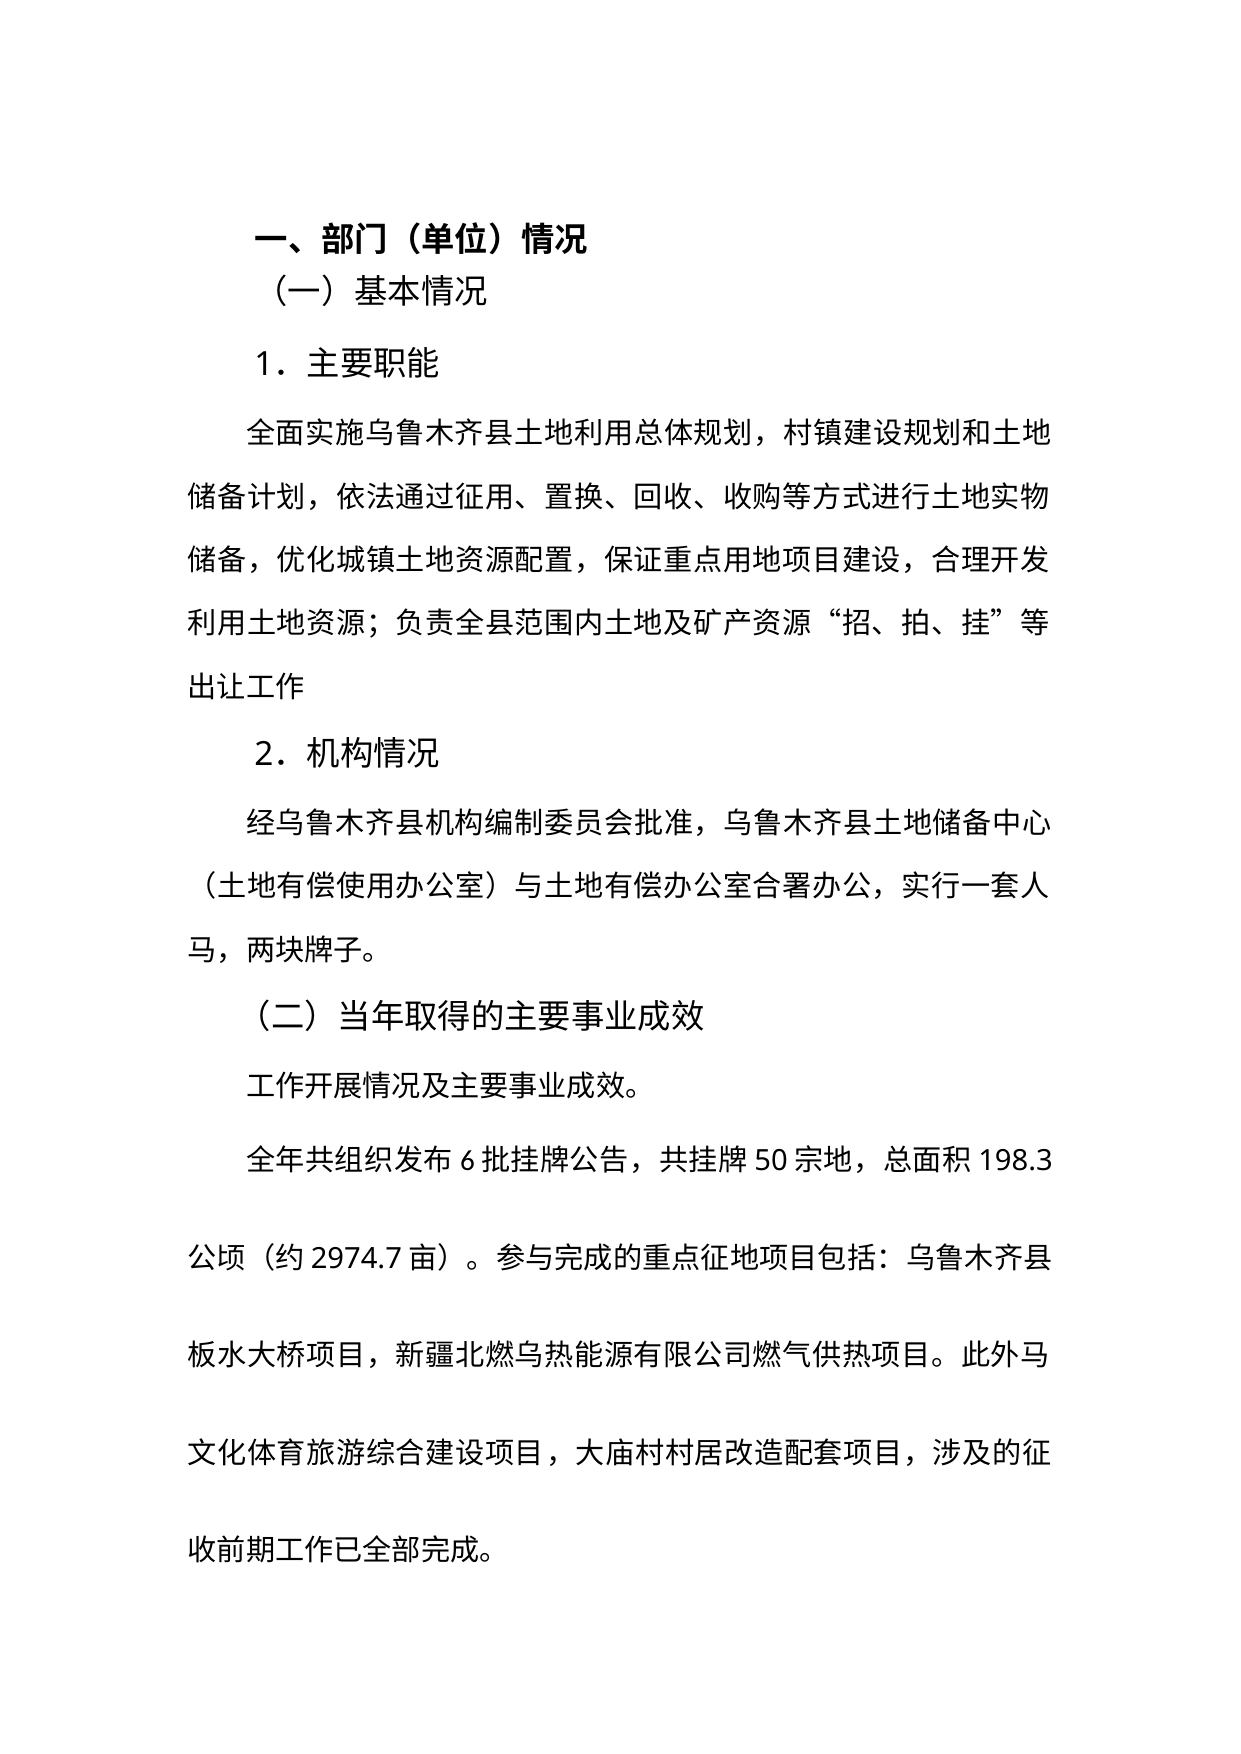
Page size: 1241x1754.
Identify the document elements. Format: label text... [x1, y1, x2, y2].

text 全年共组织发布6批挂牌公告，共挂牌50宗地，总面积198.3公顷（约2974.7亩）。参与完成的重点征地项目包括：乌鲁木齐县板水大桥项目，新疆北燃乌热能源有限公司燃气供热项目。此外马文化体育旅游综合建设项目，大庙村村居改造配套项目，涉及的征收前期工作已全部完成。 [187, 1126, 1053, 1581]
text （一）基本情况 [187, 265, 1053, 313]
text 全面实施乌鲁木齐县土地利用总体规划，村镇建设规划和土地储备计划，依法通过征用、置换、回收、收购等方式进行土地实物储备，优化城镇土地资源配置，保证重点用地项目建设，合理开发利用土地资源；负责全县范围内土地及矿产资源“招、拍、挂”等出让工作 [187, 410, 1053, 706]
text 一、部门（单位）情况 [187, 196, 1053, 265]
text （二）当年取得的主要事业成效 [187, 990, 1053, 1038]
text 经乌鲁木齐县机构编制委员会批准，乌鲁木齐县土地储备中心（土地有偿使用办公室）与土地有偿办公室合署办公，实行一套人马，两块牌子。 [187, 799, 1053, 969]
text 工作开展情况及主要事业成效。 [187, 1062, 1053, 1104]
text 1．主要职能 [187, 337, 1053, 386]
text 2．机构情况 [187, 727, 1053, 775]
